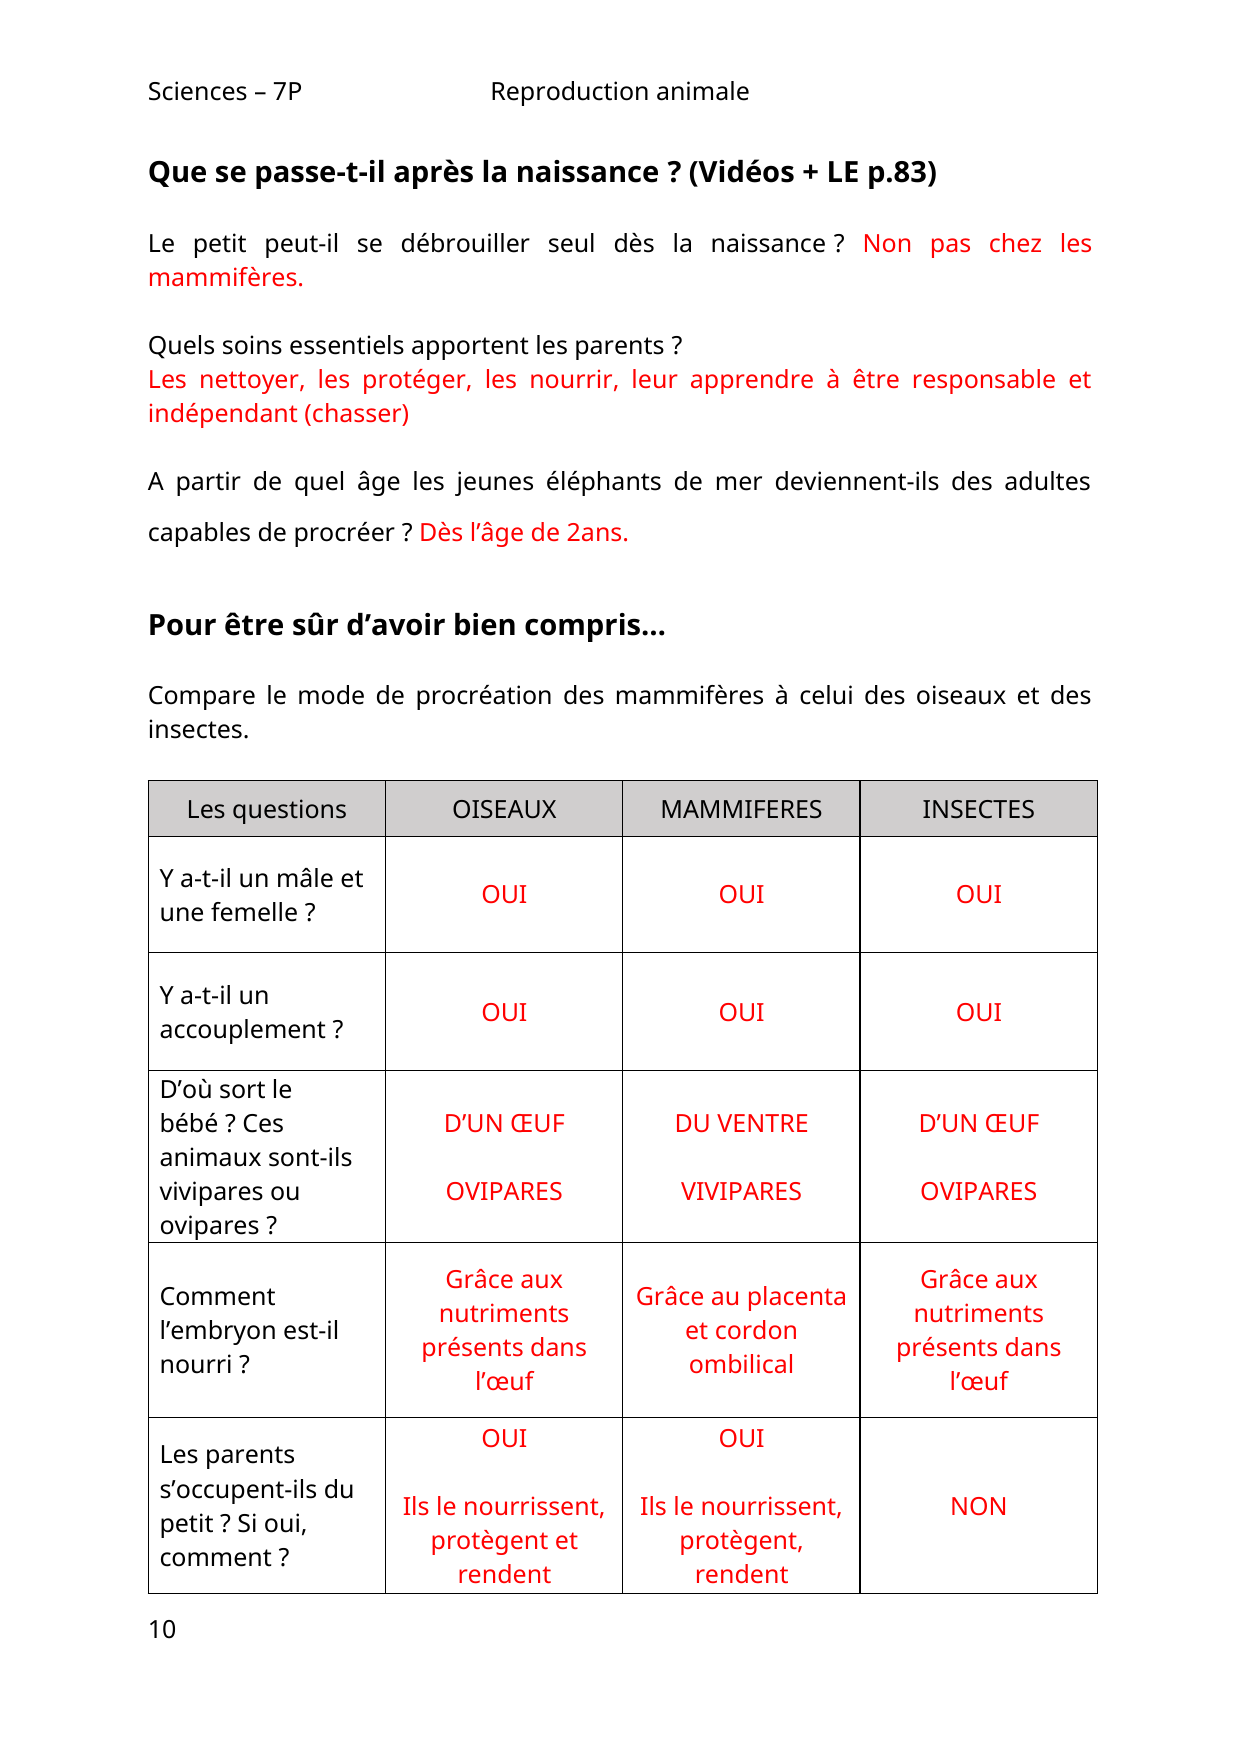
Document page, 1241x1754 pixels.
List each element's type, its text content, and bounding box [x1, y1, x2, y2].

table_header OISEAUX [386, 781, 622, 836]
table_cell OUI [386, 837, 622, 952]
text A partir de quel âge les jeunes éléphants de mer deviennent-ils des adultes capables de procréer ? Dès l’âge de 2ans. [148, 464, 1093, 549]
table_cell Comment l’embryon est-il nourri ? [149, 1243, 385, 1417]
subtitle Pour être sûr d’avoir bien compris… [148, 604, 1093, 644]
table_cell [149, 1418, 385, 1592]
table_cell OUI [861, 953, 1097, 1070]
table_cell NON [861, 1418, 1097, 1592]
table_cell D’UN ŒUF OVIPARES [861, 1071, 1097, 1242]
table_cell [386, 1418, 622, 1592]
text Quels soins essentiels apportent les parents ? [148, 328, 1093, 362]
table_cell Grâce aux nutriments présents dans l’œuf [861, 1243, 1097, 1417]
table_cell Grâce aux nutriments présents dans l’œuf [386, 1243, 622, 1417]
table_header MAMMIFERES [623, 781, 859, 836]
table_cell Grâce au placenta et cordon ombilical [623, 1243, 859, 1417]
table_header Les questions [149, 781, 385, 836]
table_header INSECTES [861, 781, 1097, 836]
text Le petit peut-il se débrouiller seul dès la naissance ? Non pas chez les mammifères. [148, 226, 1093, 294]
table_cell DU VENTRE VIVIPARES [623, 1071, 859, 1242]
table_cell OUI [623, 953, 859, 1070]
table_cell OUI [861, 837, 1097, 952]
text Les nettoyer, les protéger, les nourrir, leur apprendre à être responsable et indépendant (chasser) [148, 362, 1093, 430]
table_cell OUI [386, 953, 622, 1070]
table_cell Y a-t-il un mâle et une femelle ? [149, 837, 385, 952]
subtitle Que se passe-t-il après la naissance ? (Vidéos + LE p.83) [148, 152, 1093, 191]
text Compare le mode de procréation des mammifères à celui des oiseaux et des insectes. [148, 678, 1093, 746]
table_cell D’UN ŒUF OVIPARES [386, 1071, 622, 1242]
table_cell OUI [623, 837, 859, 952]
table_cell D’où sort le bébé ? Ces animaux sont-ils vivipares ou ovipares ? [149, 1071, 385, 1242]
table_cell Y a-t-il un accouplement ? [149, 953, 385, 1070]
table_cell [623, 1418, 859, 1592]
